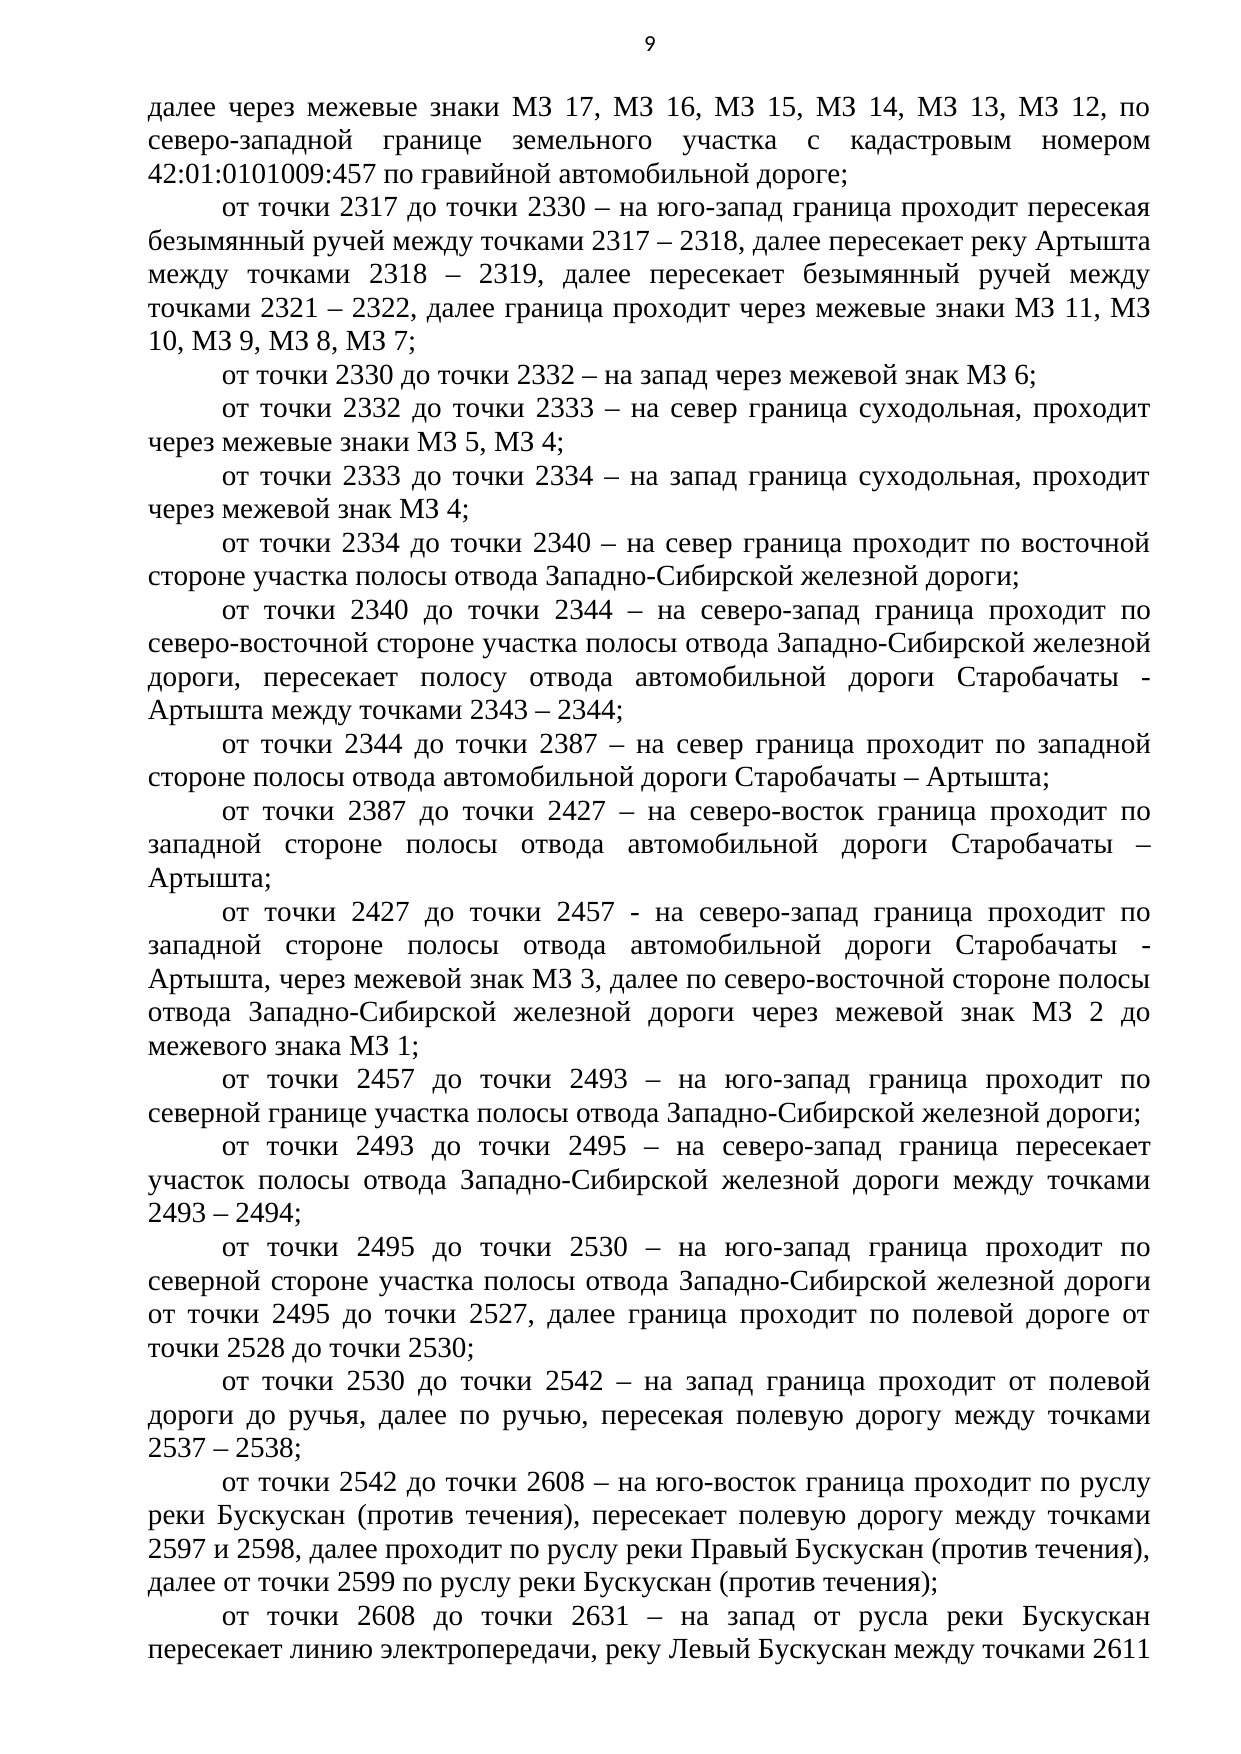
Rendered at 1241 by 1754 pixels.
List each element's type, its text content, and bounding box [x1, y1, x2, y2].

text от точки 2427 до точки 2457 - на северо-запад граница проходит по западной стороне полосы отвода автомобильной дороги Старобачаты - Артышта, через межевой знак МЗ 3, далее по северо-восточной стороне полосы отвода Западно-Сибирской железной дороги через межевой знак МЗ 2 до межевого знака МЗ 1; [148, 894, 1152, 1061]
text от точки 2332 до точки 2333 – на север граница суходольная, проходит через межевые знаки МЗ 5, МЗ 4; [148, 391, 1152, 458]
text от точки 2495 до точки 2530 – на юго-запад граница проходит по северной стороне участка полосы отвода Западно-Сибирской железной дороги от точки 2495 до точки 2527, далее граница проходит по полевой дороге от точки 2528 до точки 2530; [148, 1229, 1152, 1363]
text от точки 2530 до точки 2542 – на запад граница проходит от полевой дороги до ручья, далее по ручью, пересекая полевую дорогу между точками 2537 – 2538; [148, 1363, 1152, 1464]
text от точки 2333 до точки 2334 – на запад граница суходольная, проходит через межевой знак МЗ 4; [148, 458, 1152, 525]
text от точки 2317 до точки 2330 – на юго-запад граница проходит пересекая безымянный ручей между точками 2317 – 2318, далее пересекает реку Артышта между точками 2318 – 2319, далее пересекает безымянный ручей между точками 2321 – 2322, далее граница проходит через межевые знаки МЗ 11, МЗ 10, МЗ 9, МЗ 8, МЗ 7; [148, 189, 1152, 357]
text от точки 2330 до точки 2332 – на запад через межевой знак МЗ 6; [148, 357, 1152, 391]
text от точки 2387 до точки 2427 – на северо-восток граница проходит по западной стороне полосы отвода автомобильной дороги Старобачаты – Артышта; [148, 793, 1152, 894]
text от точки 2344 до точки 2387 – на север граница проходит по западной стороне полосы отвода автомобильной дороги Старобачаты – Артышта; [148, 726, 1152, 793]
text от точки 2457 до точки 2493 – на юго-запад граница проходит по северной границе участка полосы отвода Западно-Сибирской железной дороги; [148, 1061, 1152, 1128]
text от точки 2340 до точки 2344 – на северо-запад граница проходит по северо-восточной стороне участка полосы отвода Западно-Сибирской железной дороги, пересекает полосу отвода автомобильной дороги Старобачаты - Артышта между точками 2343 – 2344; [148, 592, 1152, 726]
text от точки 2493 до точки 2495 – на северо-запад граница пересекает участок полосы отвода Западно-Сибирской железной дороги между точками 2493 – 2494; [148, 1128, 1152, 1229]
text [148, 89, 1152, 189]
text от точки 2334 до точки 2340 – на север граница проходит по восточной стороне участка полосы отвода Западно-Сибирской железной дороги; [148, 525, 1152, 592]
text от точки 2542 до точки 2608 – на юго-восток граница проходит по руслу реки Бускускан (против течения), пересекает полевую дорогу между точками 2597 и 2598, далее проходит по руслу реки Правый Бускускан (против течения), далее от точки 2599 по руслу реки Бускускан (против течения); [148, 1464, 1152, 1598]
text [148, 1598, 1152, 1665]
